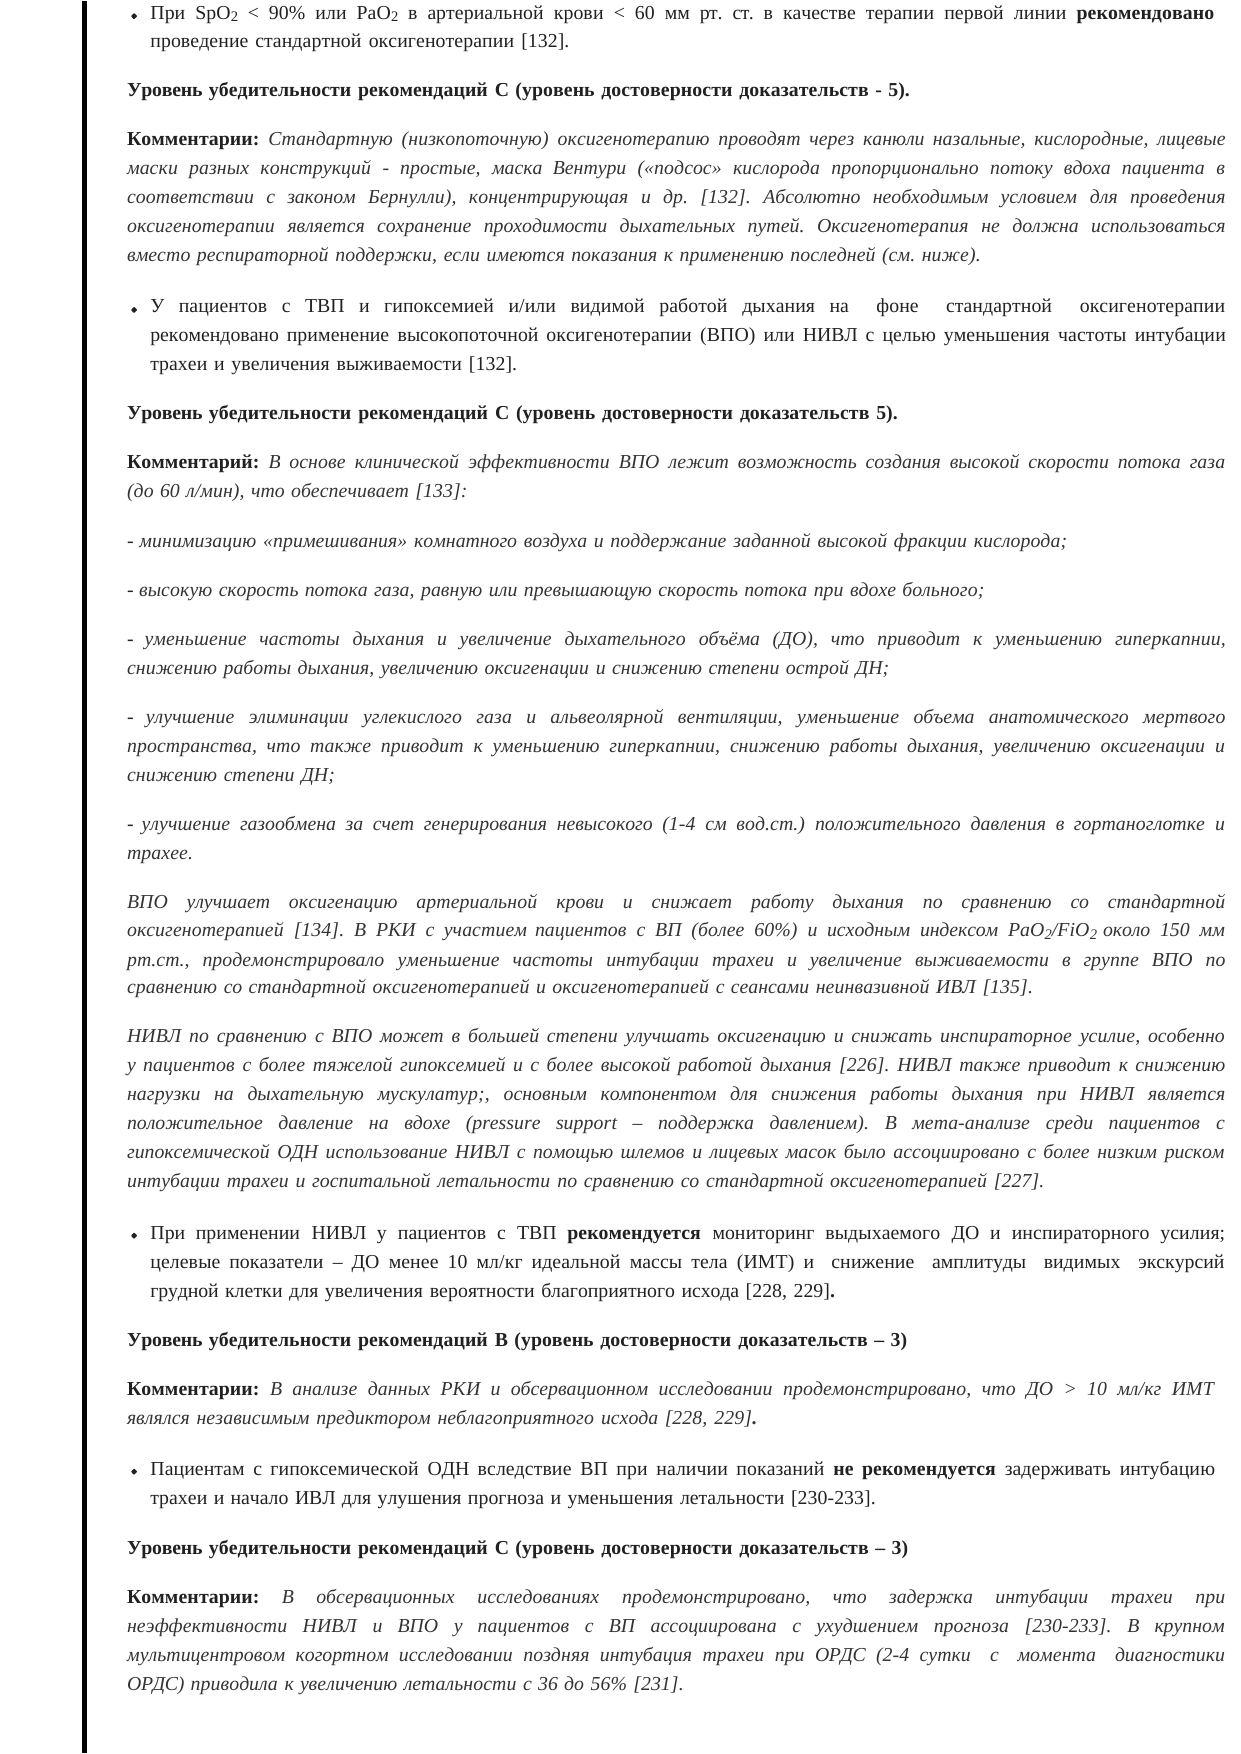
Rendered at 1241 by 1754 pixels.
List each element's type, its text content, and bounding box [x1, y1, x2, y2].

text При SрО2 < 90% или PaО2 в артериальной крови < 60 мм рт. ст. в качестве терапии первой линии рекомендовано [150, 1, 1236, 24]
subtitle Уровень убедительности рекомендаций С (уровень достоверности доказательств – 3) [127, 1536, 1236, 1558]
text У пациентов с ТВП и гипоксемией и/или видимой работой дыхания на фоне стандартной оксигенотерапии рекомендовано применение высокопоточной оксигенотерапии (ВПО) или НИВЛ с целью уменьшения частоты интубации трахеи и увеличения выживаемости [132]. [150, 294, 1226, 375]
text Комментарии: Стандартную (низкопоточную) оксигенотерапию проводят через канюли назальные, кислородные, лицевые маски разных конструкций - простые, маска Вентури («подсос» кислорода пропорционально потоку вдоха пациента в соответствии с законом Бернулли), концентрирующая и др. [132]. Абсолютно необходимым условием для проведения оксигенотерапии является сохранение проходимости дыхательных путей. Оксигенотерапия не должна использоваться вместо респираторной поддержки, если имеются показания к применению последней (см. ниже). [127, 127, 1226, 266]
text При применении НИВЛ у пациентов с ТВП рекомендуется мониторинг выдыхаемого ДО и инспираторного усилия; целевые показатели – ДО менее 10 мл/кг идеальной массы тела (ИМТ) и снижение амплитуды видимых экскурсий грудной клетки для увеличения вероятности благоприятного исхода [228, 229]. [150, 1221, 1226, 1301]
text Пациентам с гипоксемической ОДН вследствие ВП при наличии показаний не рекомендуется задерживать интубацию трахеи и начало ИВЛ для улушения прогноза и уменьшения летальности [230-233]. [150, 1457, 1226, 1509]
list высокую скорость потока газа, равную или превышающую скорость потока при вдохе больного; [127, 578, 1236, 601]
list минимизацию «примешивания» комнатного воздуха и поддержание заданной высокой фракции кислорода; [127, 529, 1236, 551]
list улучшение элиминации углекислого газа и альвеолярной вентиляции, уменьшение объема анатомического мертвого пространства, что также приводит к уменьшению гиперкапнии, снижению работы дыхания, увеличению оксигенации и снижению степени ДН; [127, 705, 1226, 786]
text НИВЛ по сравнению с ВПО может в большей степени улучшать оксигенацию и снижать инспираторное усилие, особенно у пациентов с более тяжелой гипоксемией и с более высокой работой дыхания [226]. НИВЛ также приводит к снижению нагрузки на дыхательную мускулатур;, основным компонентом для снижения работы дыхания при НИВЛ является положительное давление на вдохе (pressure support – поддержка давлением). В мета-анализе среди пациентов с гипоксемической ОДН использование НИВЛ с помощью шлемов и лицевых масок было ассоциировано с более низким риском интубации трахеи и госпитальной летальности по сравнению со стандартной оксигенотерапией [227]. [127, 1024, 1226, 1192]
text проведение стандартной оксигенотерапии [132]. [150, 29, 1236, 52]
text Комментарии: В обсервационных исследованиях продемонстрировано, что задержка интубации трахеи при неэффективности НИВЛ и ВПО у пациентов с ВП ассоциирована с ухудшением прогноза [230-233]. В крупном мультицентровом когортном исследовании поздняя интубация трахеи при ОРДС (2-4 сутки с момента диагностики ОРДС) приводила к увеличению летальности с 36 до 56% [231]. [127, 1585, 1226, 1694]
subtitle Уровень убедительности рекомендаций C (уровень достоверности доказательств - 5). [127, 78, 1236, 101]
text ВПО улучшает оксигенацию артериальной крови и снижает работу дыхания по сравнению со стандартной оксигенотерапией [134]. В РКИ с участием пациентов с ВП (более 60%) и исходным индексом PaO2/FiO2 около 150 мм рт.ст., продемонстрировало уменьшение частоты интубации трахеи и увеличение выживаемости в группе ВПО по сравнению со стандартной оксигенотерапией и оксигенотерапией с сеансами неинвазивной ИВЛ [135]. [127, 890, 1226, 998]
subtitle Уровень убедительности рекомендаций B (уровень достоверности доказательств – 3) [127, 1328, 1236, 1351]
subtitle Уровень убедительности рекомендаций С (уровень достоверности доказательств 5). [127, 401, 1236, 424]
text Комментарии: В анализе данных РКИ и обсервационном исследовании продемонстрировано, что ДО > 10 мл/кг ИМТ являлся независимым предиктором неблагоприятного исхода [228, 229]. [127, 1377, 1226, 1429]
list улучшение газообмена за счет генерирования невысокого (1-4 см вод.ст.) положительного давления в гортаноглотке и трахее. [127, 812, 1226, 864]
text Комментарий: В основе клинической эффективности ВПО лежит возможность создания высокой скорости потока газа (до 60 л/мин), что обеспечивает [133]: [127, 450, 1226, 502]
list уменьшение частоты дыхания и увеличение дыхательного объёма (ДО), что приводит к уменьшению гиперкапнии, снижению работы дыхания, увеличению оксигенации и снижению степени острой ДН; [127, 627, 1226, 678]
